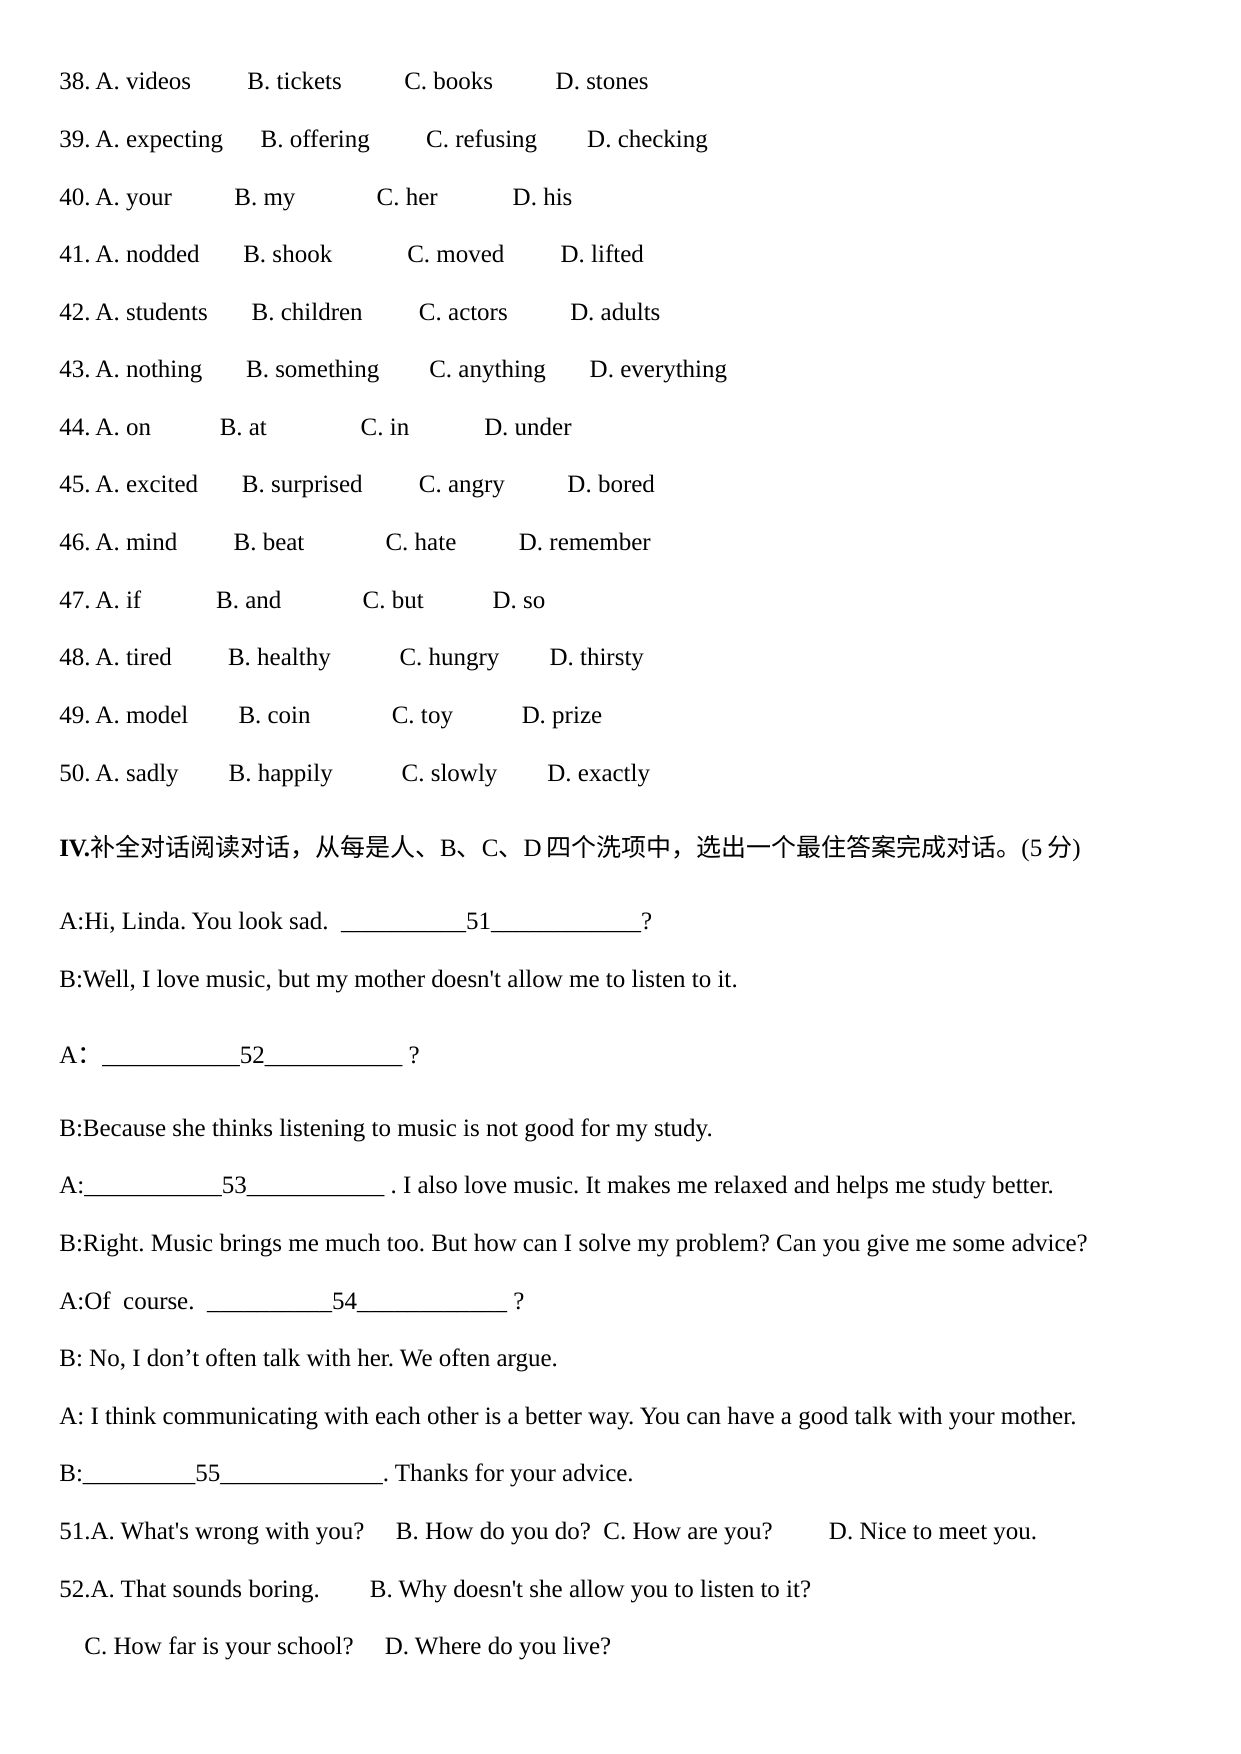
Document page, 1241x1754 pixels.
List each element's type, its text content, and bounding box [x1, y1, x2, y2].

text A:___________53___________ . I also love music. It makes me relaxed and helps me study better. [59, 1169, 1181, 1201]
text B:Right. Music brings me much too. But how can I solve my problem? Can you give me some advice? [59, 1226, 1181, 1259]
text C. How far is your school? D. Where do you live? [59, 1629, 1181, 1662]
text 40. A. your B. my C. her D. his [59, 180, 1181, 212]
text 42. A. students B. children C. actors D. adults [59, 295, 1181, 327]
text B: No, I don’t often talk with her. We often argue. [59, 1341, 1181, 1374]
text 46. A. mind B. beat C. hate D. remember [59, 525, 1181, 558]
text 49. A. model B. coin C. toy D. prize [59, 698, 1181, 731]
text A：___________52___________ ? [59, 1020, 1181, 1085]
text 44. A. on B. at C. in D. under [59, 410, 1181, 443]
text 50. A. sadly B. happily C. slowly D. exactly [59, 756, 1181, 788]
text 45. A. excited B. surprised C. angry D. bored [59, 468, 1181, 500]
text IV.补全对话阅读对话，从每是人、B、C、D四个洗项中，选出一个最住答案完成对话。(5分) [59, 813, 1181, 878]
text 43. A. nothing B. something C. anything D. everything [59, 352, 1181, 385]
text 41. A. nodded B. shook C. moved D. lifted [59, 237, 1181, 270]
text B:Because she thinks listening to music is not good for my study. [59, 1111, 1181, 1143]
text A: I think communicating with each other is a better way. You can have a good talk with your mother. [59, 1399, 1181, 1432]
text B:_________55_____________. Thanks for your advice. [59, 1457, 1181, 1489]
text 52.A. That sounds boring. B. Why doesn't she allow you to listen to it? [59, 1572, 1181, 1604]
text 51.A. What's wrong with you? B. How do you do? C. How are you? D. Nice to meet you. [59, 1514, 1181, 1547]
text 39. A. expecting B. offering C. refusing D. checking [59, 122, 1181, 154]
text A:Hi, Linda. You look sad. __________51____________? [59, 904, 1181, 937]
text B:Well, I love music, but my mother doesn't allow me to listen to it. [59, 962, 1181, 995]
text 48. A. tired B. healthy C. hungry D. thirsty [59, 641, 1181, 673]
text A:Of course. __________54____________ ? [59, 1284, 1181, 1316]
text 38. A. videos B. tickets C. books D. stones [59, 64, 1181, 97]
text 47. A. if B. and C. but D. so [59, 583, 1181, 615]
